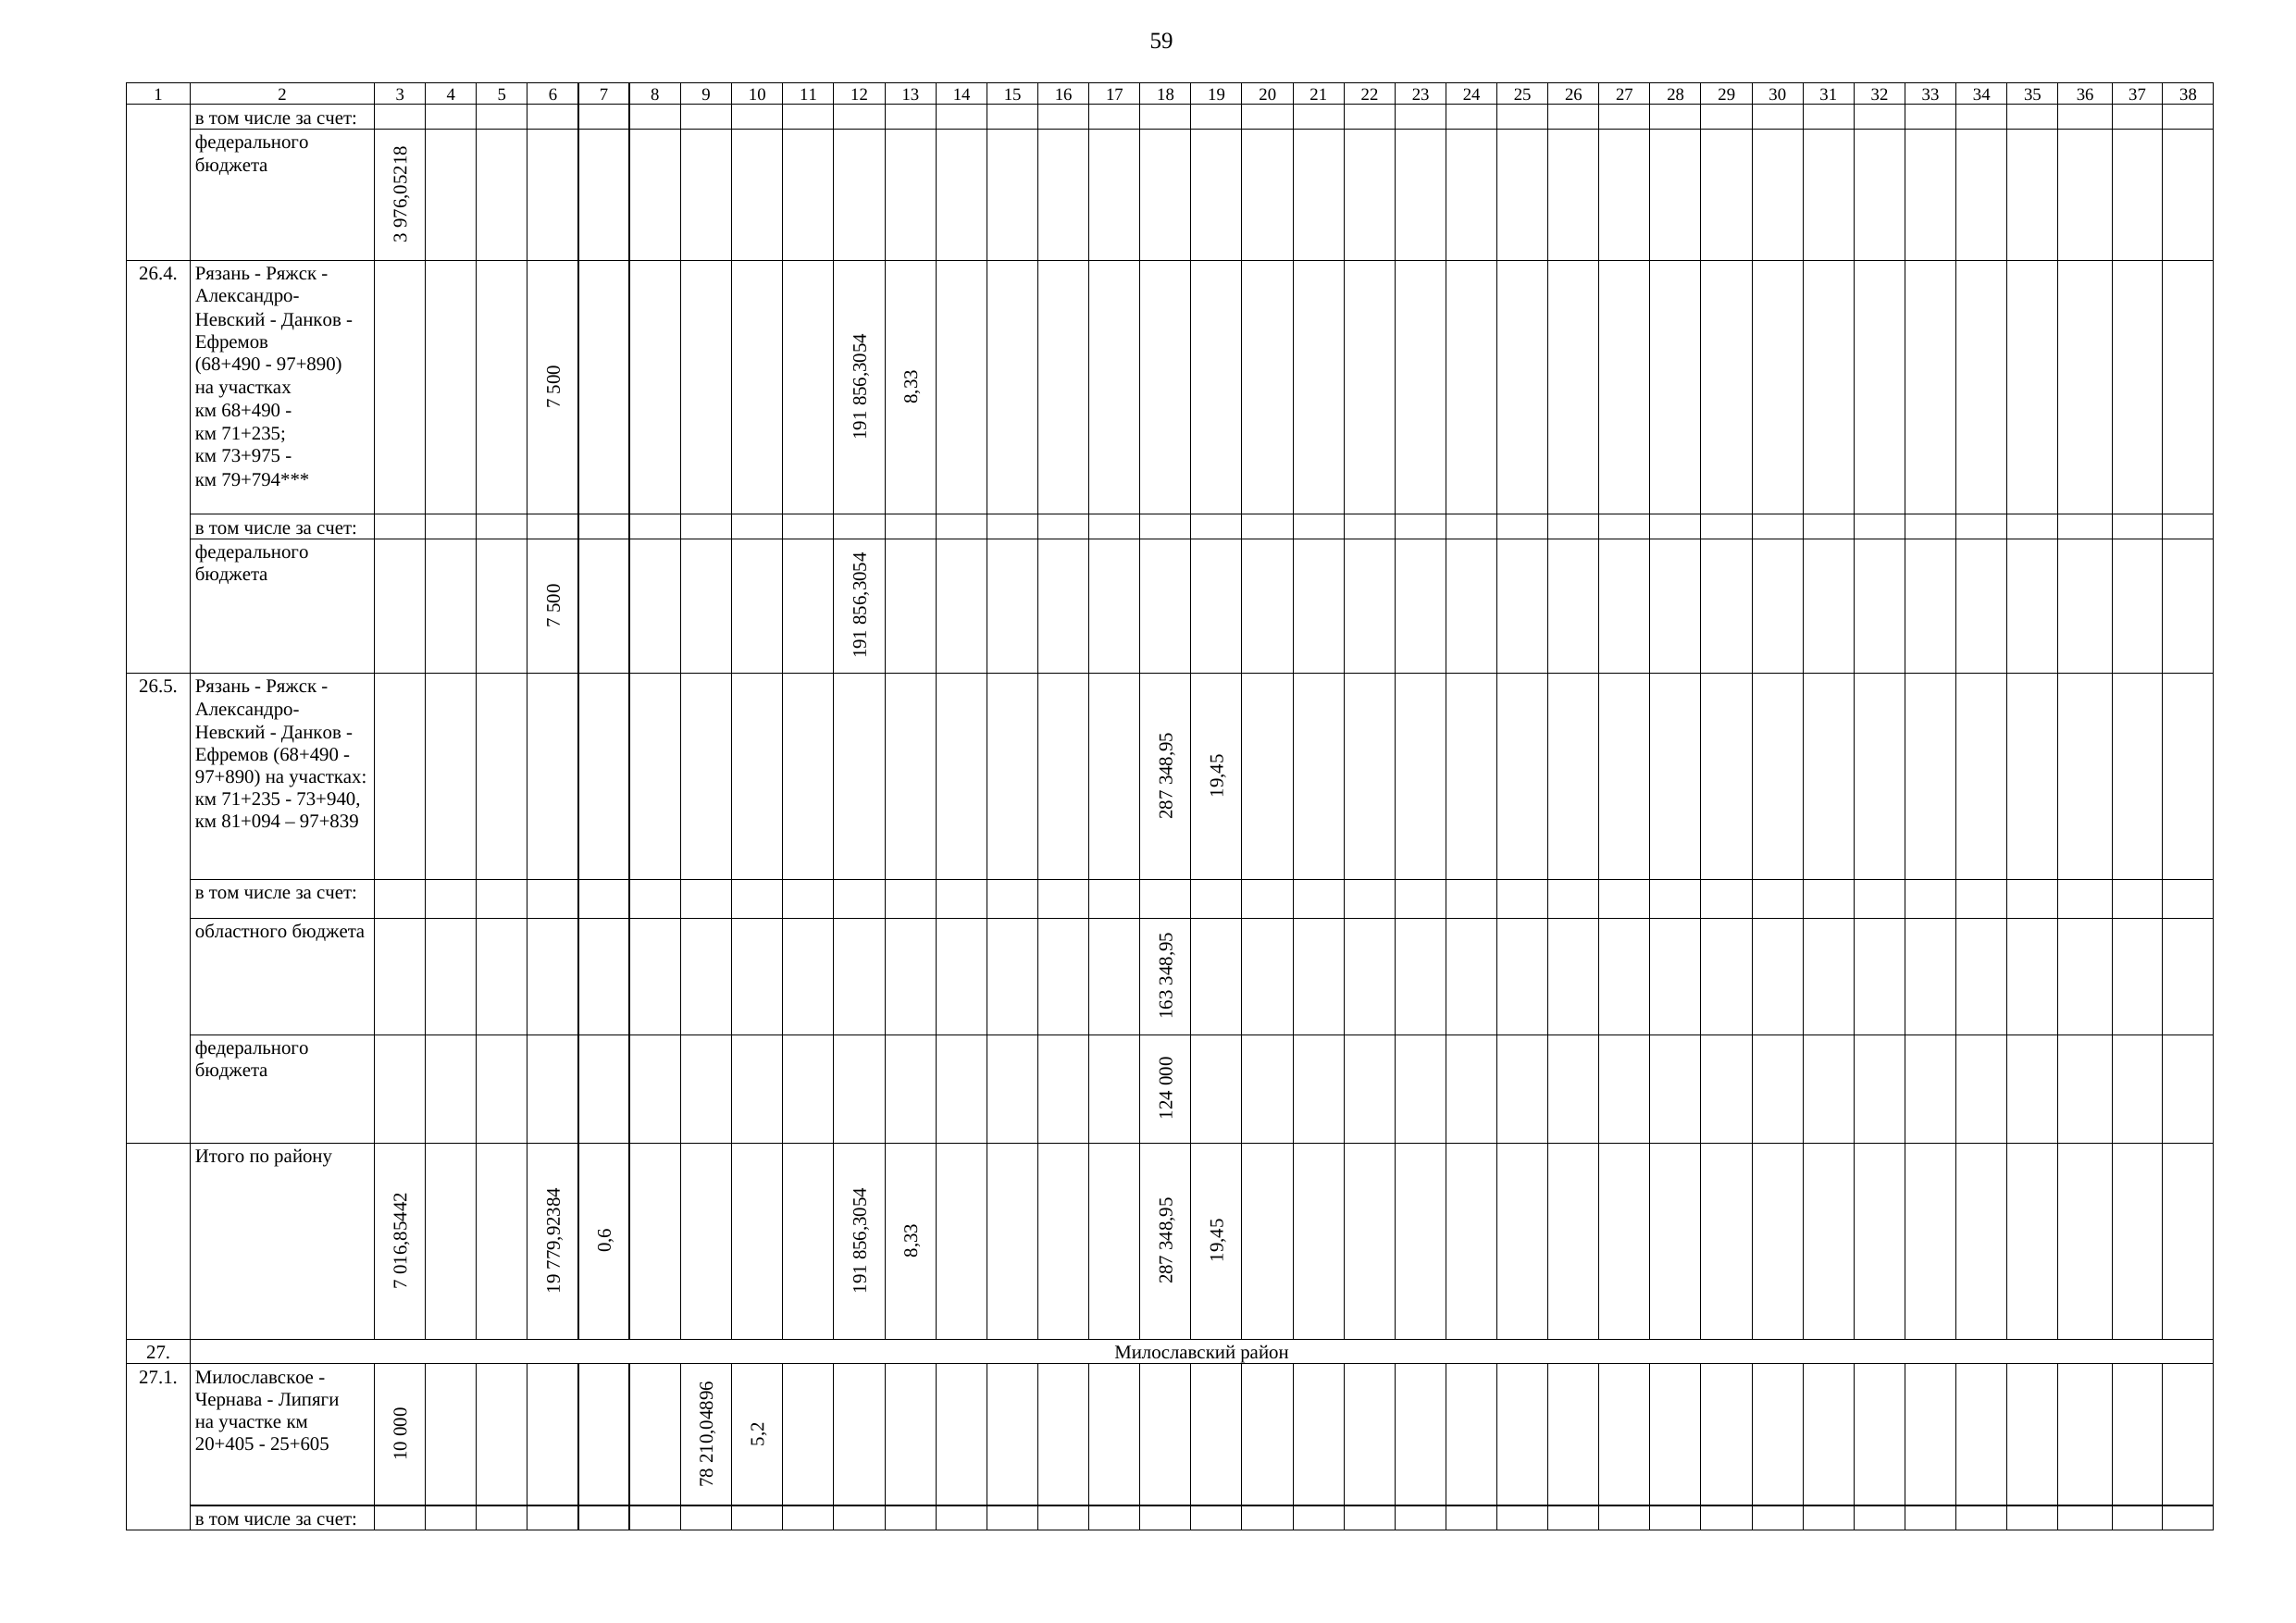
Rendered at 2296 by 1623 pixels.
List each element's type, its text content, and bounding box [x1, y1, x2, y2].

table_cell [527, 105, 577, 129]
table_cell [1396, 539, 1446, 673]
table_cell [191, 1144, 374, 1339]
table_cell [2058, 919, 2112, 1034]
table_header 12 [834, 83, 885, 104]
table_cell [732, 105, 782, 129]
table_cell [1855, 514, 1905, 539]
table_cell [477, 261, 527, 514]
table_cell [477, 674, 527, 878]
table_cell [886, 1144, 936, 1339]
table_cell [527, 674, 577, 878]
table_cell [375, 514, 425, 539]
table_header 7 [579, 83, 628, 104]
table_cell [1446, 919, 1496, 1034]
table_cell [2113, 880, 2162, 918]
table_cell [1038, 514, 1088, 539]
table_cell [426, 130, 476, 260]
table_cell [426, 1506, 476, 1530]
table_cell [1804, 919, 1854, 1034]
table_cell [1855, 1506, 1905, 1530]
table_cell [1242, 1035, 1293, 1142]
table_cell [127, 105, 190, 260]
table_header 22 [1345, 83, 1395, 104]
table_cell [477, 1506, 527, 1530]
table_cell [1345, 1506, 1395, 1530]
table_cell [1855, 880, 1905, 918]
table_header 36 [2058, 83, 2112, 104]
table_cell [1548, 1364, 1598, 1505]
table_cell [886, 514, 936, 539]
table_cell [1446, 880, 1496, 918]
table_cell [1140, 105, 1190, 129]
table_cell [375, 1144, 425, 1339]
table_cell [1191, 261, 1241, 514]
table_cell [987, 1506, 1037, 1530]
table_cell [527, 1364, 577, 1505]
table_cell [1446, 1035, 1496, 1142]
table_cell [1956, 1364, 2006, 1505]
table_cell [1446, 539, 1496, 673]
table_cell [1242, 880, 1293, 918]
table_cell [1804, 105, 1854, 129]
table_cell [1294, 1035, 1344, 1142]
table_header 9 [681, 83, 731, 104]
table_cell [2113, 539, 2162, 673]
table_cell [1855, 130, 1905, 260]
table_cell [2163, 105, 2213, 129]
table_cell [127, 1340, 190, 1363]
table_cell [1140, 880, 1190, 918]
table_header 13 [886, 83, 936, 104]
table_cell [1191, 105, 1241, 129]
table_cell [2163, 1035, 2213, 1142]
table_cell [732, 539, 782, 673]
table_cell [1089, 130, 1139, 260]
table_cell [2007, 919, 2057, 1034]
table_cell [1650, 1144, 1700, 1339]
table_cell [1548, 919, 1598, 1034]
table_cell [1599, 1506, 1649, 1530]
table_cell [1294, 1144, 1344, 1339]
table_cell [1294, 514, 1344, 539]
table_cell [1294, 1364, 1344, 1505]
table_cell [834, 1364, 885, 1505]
table_header 3 [375, 83, 425, 104]
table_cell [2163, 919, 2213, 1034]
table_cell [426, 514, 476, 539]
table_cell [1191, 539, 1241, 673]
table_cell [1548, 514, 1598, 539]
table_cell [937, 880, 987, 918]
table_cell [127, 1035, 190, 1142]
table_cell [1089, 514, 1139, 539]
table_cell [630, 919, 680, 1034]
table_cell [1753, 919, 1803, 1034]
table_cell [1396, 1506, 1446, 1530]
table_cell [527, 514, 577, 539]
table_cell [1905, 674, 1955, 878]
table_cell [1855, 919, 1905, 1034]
table_header 33 [1905, 83, 1955, 104]
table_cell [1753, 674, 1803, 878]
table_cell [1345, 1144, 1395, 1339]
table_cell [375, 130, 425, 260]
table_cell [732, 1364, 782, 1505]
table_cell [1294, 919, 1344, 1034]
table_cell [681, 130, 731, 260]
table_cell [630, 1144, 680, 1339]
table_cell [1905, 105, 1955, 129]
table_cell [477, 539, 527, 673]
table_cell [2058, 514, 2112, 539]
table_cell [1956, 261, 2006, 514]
table_header 18 [1140, 83, 1190, 104]
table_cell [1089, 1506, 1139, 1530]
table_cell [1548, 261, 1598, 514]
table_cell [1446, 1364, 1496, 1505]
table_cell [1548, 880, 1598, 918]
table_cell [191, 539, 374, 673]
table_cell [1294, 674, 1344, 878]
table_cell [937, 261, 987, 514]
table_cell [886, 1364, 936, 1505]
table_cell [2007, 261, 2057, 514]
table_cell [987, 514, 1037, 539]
table_header 23 [1396, 83, 1446, 104]
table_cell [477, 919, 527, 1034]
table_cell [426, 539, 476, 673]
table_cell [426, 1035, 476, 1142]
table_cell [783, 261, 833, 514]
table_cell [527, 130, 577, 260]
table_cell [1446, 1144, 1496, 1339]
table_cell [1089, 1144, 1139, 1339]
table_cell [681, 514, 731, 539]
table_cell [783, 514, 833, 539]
table_header 27 [1599, 83, 1649, 104]
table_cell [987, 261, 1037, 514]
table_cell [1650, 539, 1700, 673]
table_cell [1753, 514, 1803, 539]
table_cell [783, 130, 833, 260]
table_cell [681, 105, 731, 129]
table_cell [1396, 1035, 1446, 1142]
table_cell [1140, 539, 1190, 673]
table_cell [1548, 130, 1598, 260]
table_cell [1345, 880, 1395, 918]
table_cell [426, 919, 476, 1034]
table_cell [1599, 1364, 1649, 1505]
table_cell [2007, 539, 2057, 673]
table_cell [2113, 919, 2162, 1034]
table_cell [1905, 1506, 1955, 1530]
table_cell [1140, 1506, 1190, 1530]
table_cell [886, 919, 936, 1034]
table_header 35 [2007, 83, 2057, 104]
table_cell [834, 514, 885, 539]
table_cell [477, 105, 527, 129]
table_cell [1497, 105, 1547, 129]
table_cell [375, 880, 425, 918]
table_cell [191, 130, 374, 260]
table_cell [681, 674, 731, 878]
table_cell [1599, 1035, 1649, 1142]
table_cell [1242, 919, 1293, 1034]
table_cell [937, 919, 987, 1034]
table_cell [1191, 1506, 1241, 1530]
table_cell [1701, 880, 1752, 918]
table_header 16 [1038, 83, 1088, 104]
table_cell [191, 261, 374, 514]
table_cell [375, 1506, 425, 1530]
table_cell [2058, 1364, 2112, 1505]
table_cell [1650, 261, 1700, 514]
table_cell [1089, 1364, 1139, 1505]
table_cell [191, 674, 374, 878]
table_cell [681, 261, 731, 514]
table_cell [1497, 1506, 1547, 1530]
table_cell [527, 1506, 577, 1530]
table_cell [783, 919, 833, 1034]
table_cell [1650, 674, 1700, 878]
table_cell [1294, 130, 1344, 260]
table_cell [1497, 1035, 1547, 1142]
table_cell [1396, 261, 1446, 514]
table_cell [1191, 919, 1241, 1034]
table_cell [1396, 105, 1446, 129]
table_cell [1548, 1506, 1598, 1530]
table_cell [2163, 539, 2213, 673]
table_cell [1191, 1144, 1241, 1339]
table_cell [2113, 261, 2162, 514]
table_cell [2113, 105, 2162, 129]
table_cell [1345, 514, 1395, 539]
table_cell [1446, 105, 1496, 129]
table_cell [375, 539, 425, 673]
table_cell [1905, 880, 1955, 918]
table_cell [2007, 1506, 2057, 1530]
table_header 37 [2113, 83, 2162, 104]
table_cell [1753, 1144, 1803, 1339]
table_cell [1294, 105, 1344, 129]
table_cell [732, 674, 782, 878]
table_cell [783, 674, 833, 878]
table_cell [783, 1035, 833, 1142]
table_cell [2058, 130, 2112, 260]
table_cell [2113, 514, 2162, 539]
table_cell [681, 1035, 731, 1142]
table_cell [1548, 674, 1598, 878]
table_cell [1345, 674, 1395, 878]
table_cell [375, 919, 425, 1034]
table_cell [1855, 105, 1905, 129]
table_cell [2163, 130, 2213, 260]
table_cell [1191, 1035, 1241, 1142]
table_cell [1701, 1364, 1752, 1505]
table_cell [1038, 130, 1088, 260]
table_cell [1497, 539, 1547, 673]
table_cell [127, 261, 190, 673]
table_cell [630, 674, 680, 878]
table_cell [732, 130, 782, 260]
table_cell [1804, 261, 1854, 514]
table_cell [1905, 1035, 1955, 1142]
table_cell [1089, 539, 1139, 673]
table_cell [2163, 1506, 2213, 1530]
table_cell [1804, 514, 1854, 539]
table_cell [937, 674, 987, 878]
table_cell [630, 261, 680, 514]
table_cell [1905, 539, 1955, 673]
table_header 4 [426, 83, 476, 104]
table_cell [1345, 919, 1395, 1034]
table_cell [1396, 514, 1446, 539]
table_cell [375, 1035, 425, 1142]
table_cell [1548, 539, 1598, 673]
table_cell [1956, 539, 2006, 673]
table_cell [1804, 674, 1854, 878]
table_header 8 [630, 83, 680, 104]
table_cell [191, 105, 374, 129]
table_header 6 [527, 83, 577, 104]
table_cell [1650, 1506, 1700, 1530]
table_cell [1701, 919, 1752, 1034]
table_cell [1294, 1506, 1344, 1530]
table_header 1 [127, 83, 190, 104]
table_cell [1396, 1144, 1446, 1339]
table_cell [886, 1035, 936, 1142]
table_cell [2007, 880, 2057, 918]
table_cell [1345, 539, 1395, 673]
table_header 20 [1242, 83, 1293, 104]
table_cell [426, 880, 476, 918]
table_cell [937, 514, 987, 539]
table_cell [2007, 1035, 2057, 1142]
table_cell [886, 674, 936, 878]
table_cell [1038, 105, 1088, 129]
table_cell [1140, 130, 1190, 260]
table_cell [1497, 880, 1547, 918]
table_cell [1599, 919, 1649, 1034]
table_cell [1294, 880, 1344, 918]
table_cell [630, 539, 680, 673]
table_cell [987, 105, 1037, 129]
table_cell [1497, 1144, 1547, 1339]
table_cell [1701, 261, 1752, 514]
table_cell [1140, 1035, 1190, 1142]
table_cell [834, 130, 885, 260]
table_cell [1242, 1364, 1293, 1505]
table_header 38 [2163, 83, 2213, 104]
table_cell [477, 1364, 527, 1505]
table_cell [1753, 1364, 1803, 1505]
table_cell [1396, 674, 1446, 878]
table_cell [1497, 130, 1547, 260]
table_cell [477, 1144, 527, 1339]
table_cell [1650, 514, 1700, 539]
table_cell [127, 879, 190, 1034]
table_header 2 [191, 83, 374, 104]
table_header 30 [1753, 83, 1803, 104]
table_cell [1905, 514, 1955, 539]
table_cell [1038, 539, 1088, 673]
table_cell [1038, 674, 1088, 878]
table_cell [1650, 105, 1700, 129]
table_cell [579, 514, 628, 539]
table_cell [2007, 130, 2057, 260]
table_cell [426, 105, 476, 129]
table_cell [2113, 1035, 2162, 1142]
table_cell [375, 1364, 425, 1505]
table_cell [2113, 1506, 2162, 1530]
table_header 5 [477, 83, 527, 104]
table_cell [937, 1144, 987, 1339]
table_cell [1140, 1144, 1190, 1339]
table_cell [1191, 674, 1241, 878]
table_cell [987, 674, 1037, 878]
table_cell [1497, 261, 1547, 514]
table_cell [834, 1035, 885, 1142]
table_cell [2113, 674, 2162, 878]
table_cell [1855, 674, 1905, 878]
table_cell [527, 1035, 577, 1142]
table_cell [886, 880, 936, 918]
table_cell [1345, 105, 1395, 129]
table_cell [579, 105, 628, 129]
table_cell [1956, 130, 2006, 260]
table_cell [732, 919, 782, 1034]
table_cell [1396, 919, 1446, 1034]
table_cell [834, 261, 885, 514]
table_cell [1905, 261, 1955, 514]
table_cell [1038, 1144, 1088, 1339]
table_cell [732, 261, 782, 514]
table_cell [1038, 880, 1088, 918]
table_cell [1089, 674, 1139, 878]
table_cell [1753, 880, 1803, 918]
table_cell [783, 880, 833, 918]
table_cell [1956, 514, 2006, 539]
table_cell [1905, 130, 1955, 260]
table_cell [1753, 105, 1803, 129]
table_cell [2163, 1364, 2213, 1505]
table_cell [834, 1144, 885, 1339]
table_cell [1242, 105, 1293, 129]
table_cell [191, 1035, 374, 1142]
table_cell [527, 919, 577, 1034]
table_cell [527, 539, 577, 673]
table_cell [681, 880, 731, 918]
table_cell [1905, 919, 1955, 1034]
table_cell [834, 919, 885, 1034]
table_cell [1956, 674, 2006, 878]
table_header 21 [1294, 83, 1344, 104]
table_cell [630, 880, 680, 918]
table_header 34 [1956, 83, 2006, 104]
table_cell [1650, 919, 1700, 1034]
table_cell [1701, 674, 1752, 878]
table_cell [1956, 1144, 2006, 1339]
table_header 14 [937, 83, 987, 104]
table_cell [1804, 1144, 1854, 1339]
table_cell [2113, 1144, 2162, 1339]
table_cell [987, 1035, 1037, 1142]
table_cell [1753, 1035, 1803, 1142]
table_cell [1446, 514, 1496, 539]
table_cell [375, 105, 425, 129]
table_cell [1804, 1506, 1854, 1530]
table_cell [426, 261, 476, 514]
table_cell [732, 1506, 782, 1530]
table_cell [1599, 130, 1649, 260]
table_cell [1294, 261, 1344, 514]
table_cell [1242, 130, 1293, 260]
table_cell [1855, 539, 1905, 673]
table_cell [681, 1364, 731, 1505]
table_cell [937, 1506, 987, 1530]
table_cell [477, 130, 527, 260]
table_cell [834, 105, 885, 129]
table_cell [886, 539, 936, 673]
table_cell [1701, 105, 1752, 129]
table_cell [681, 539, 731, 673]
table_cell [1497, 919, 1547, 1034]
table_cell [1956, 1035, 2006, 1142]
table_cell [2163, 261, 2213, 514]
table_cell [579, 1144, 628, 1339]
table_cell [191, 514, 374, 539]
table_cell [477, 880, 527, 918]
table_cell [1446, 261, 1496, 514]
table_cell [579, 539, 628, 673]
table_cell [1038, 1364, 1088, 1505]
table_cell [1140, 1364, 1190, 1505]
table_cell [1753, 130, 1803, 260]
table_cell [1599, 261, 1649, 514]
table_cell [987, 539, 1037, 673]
table_header 17 [1089, 83, 1139, 104]
table_header 32 [1855, 83, 1905, 104]
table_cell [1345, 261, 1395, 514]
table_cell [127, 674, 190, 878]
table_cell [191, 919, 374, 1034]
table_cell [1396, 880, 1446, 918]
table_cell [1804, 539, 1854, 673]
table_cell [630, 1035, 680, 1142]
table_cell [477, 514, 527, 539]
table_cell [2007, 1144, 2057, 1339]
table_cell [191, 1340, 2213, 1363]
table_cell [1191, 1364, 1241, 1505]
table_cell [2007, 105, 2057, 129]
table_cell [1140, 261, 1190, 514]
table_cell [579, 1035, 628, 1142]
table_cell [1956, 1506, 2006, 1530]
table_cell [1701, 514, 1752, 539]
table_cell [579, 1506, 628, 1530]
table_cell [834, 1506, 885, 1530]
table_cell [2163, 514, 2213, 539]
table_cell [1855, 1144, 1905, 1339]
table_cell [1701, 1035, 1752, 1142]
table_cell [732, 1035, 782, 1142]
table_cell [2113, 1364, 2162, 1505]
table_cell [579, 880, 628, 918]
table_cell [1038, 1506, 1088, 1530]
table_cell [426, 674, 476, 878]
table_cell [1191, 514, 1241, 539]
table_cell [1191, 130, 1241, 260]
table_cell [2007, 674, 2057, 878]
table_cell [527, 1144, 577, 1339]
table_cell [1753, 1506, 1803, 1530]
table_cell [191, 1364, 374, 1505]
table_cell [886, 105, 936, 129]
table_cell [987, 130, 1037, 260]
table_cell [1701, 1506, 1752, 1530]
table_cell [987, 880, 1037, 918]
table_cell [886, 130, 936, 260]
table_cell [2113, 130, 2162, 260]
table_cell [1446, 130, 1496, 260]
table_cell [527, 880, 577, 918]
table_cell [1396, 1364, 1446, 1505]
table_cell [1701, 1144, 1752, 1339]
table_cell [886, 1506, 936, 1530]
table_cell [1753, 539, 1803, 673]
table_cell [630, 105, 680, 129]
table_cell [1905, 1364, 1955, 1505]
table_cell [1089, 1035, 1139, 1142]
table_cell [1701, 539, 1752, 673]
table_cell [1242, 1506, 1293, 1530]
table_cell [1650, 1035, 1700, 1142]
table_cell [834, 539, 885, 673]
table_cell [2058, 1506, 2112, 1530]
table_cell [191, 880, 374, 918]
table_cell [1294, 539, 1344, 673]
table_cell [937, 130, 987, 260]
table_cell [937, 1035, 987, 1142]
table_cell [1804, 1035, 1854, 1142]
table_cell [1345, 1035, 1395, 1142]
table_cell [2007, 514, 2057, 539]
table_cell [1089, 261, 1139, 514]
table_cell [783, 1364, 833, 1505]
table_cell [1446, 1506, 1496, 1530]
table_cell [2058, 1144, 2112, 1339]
table_header 29 [1701, 83, 1752, 104]
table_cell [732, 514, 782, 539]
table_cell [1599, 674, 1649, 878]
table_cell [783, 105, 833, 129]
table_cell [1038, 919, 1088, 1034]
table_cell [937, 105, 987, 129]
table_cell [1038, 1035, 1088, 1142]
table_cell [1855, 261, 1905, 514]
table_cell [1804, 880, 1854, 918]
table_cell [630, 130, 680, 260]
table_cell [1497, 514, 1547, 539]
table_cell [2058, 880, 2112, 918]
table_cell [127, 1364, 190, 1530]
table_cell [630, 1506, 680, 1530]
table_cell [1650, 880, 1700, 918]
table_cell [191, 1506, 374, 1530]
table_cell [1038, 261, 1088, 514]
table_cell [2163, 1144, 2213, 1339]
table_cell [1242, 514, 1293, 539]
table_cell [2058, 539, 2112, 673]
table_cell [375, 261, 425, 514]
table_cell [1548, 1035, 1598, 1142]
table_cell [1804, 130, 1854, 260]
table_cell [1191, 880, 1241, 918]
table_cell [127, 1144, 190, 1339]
table_header 25 [1497, 83, 1547, 104]
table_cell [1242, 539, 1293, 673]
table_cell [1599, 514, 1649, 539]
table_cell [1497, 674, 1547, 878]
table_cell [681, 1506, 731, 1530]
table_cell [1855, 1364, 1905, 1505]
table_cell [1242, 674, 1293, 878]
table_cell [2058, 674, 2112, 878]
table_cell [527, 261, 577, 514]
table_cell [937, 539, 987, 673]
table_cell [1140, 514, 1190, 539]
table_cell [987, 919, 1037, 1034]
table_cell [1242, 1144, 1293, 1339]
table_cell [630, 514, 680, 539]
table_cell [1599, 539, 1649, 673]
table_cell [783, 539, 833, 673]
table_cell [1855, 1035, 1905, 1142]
table_header 31 [1804, 83, 1854, 104]
table_header 15 [987, 83, 1037, 104]
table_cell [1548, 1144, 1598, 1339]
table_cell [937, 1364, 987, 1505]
table_header 10 [732, 83, 782, 104]
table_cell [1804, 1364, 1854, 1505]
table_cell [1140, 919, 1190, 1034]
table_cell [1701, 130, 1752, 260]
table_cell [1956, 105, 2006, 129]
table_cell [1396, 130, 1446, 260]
table_header 19 [1191, 83, 1241, 104]
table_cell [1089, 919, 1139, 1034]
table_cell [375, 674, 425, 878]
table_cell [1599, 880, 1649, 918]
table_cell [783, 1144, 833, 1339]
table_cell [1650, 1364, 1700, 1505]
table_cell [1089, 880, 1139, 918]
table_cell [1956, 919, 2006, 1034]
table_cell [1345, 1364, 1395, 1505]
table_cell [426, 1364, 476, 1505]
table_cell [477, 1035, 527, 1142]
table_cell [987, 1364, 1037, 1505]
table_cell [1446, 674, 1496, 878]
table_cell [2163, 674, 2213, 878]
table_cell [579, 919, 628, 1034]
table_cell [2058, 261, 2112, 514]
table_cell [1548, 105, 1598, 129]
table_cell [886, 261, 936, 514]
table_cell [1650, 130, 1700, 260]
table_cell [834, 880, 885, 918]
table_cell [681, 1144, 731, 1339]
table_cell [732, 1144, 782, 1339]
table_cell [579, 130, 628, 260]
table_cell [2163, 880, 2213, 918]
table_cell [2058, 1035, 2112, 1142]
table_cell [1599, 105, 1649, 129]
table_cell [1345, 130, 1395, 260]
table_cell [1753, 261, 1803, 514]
table_header 28 [1650, 83, 1700, 104]
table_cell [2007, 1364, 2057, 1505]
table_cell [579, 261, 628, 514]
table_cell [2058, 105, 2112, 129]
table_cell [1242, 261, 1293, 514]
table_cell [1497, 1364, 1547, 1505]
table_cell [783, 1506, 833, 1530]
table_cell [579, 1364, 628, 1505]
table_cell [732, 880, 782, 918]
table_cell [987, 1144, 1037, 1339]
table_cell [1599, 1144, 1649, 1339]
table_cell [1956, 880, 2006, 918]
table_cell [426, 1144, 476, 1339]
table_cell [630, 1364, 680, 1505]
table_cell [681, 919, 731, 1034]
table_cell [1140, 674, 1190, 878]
table_header 11 [783, 83, 833, 104]
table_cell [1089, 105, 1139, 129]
table_header 24 [1446, 83, 1496, 104]
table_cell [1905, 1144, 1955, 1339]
table_header 26 [1548, 83, 1598, 104]
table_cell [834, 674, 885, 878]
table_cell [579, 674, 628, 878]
